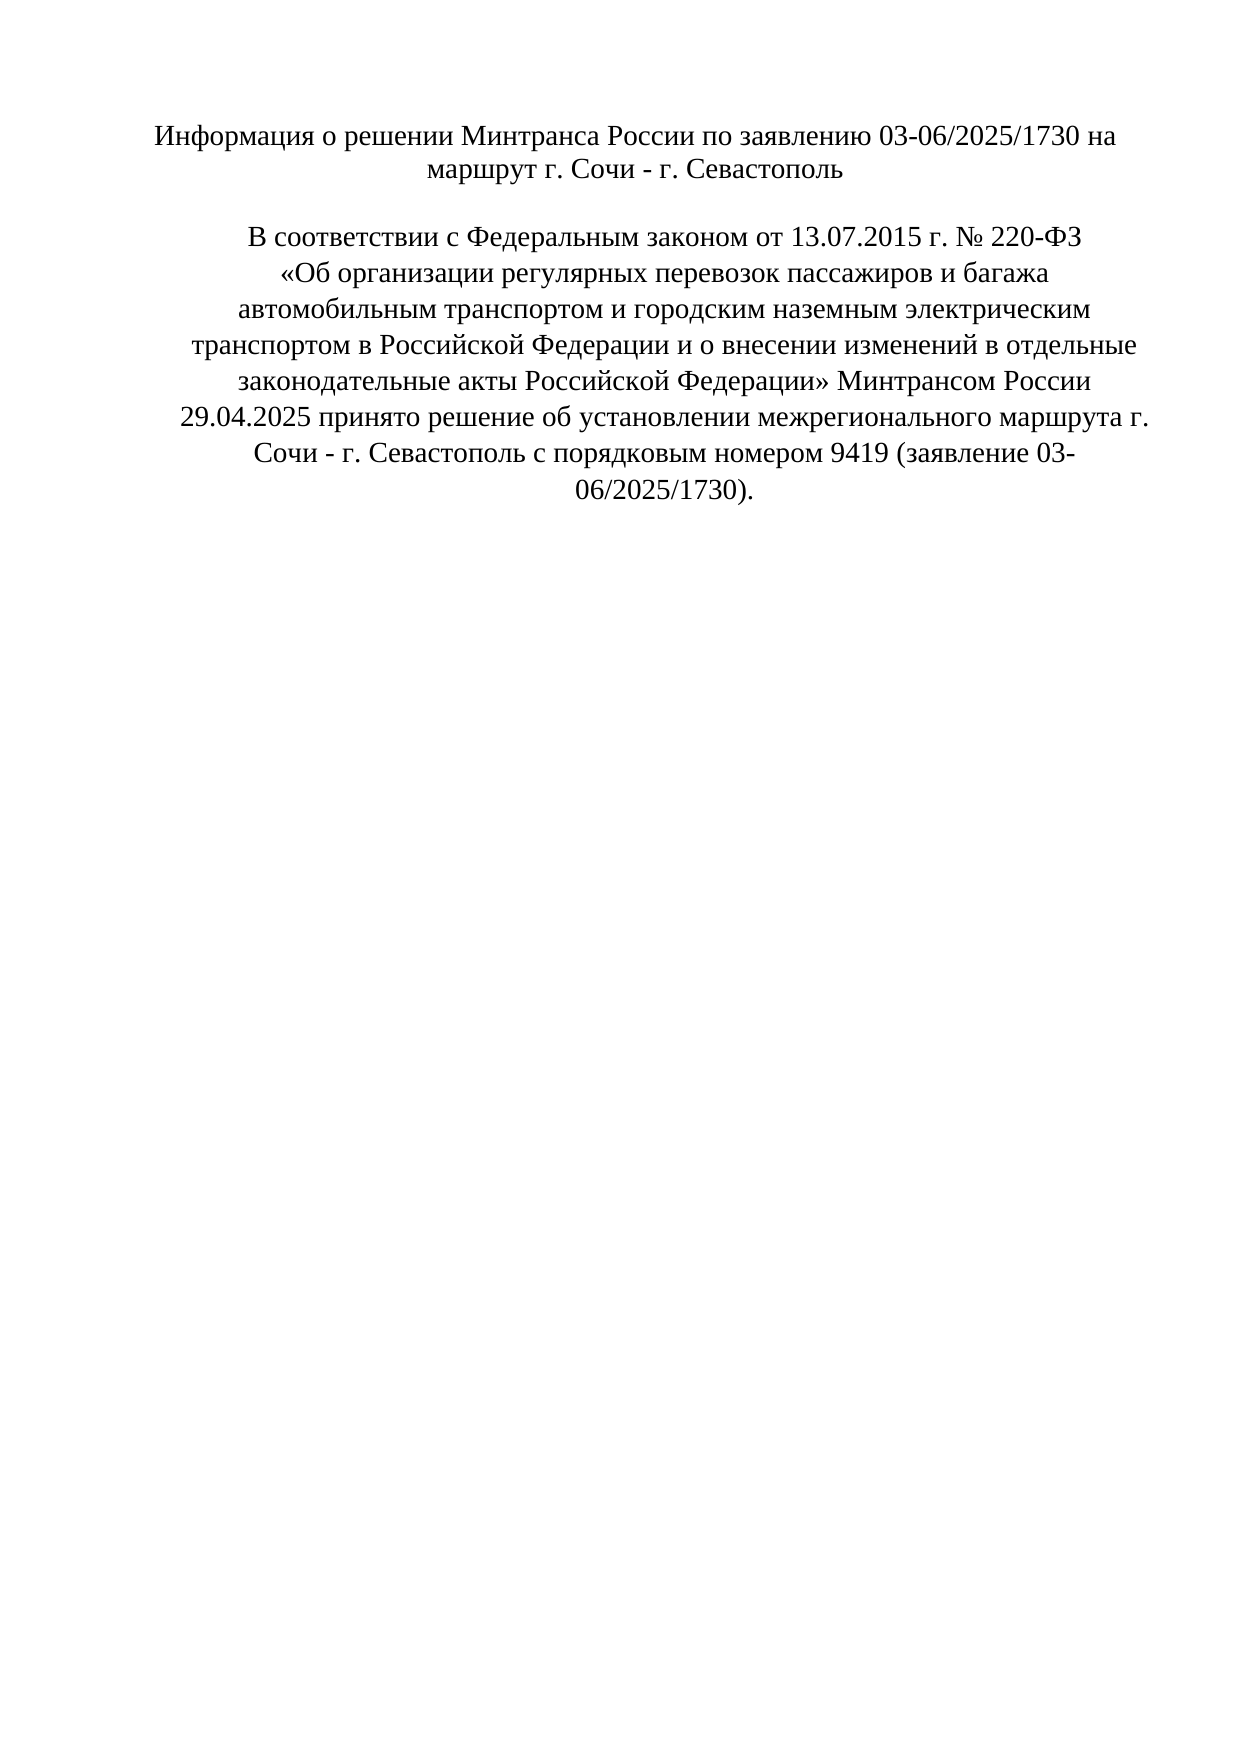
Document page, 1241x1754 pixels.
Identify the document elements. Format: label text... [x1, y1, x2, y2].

text В соответствии с Федеральным законом от 13.07.2015 г. № 220-ФЗ «Об организации регулярных перевозок пассажиров и багажа автомобильным транспортом и городским наземным электрическим транспортом в Российской Федерации и о внесении изменений в отдельные законодательные акты Российской Федерации» Минтрансом России 29.04.2025 принято решение об установлении межрегионального маршрута г. Сочи - г. Севастополь с порядковым номером 9419 (заявление 03-06/2025/1730). [177, 219, 1152, 505]
text Информация о решении Минтранса России по заявлению 03-06/2025/1730 на маршрут г. Сочи - г. Севастополь [118, 118, 1152, 185]
